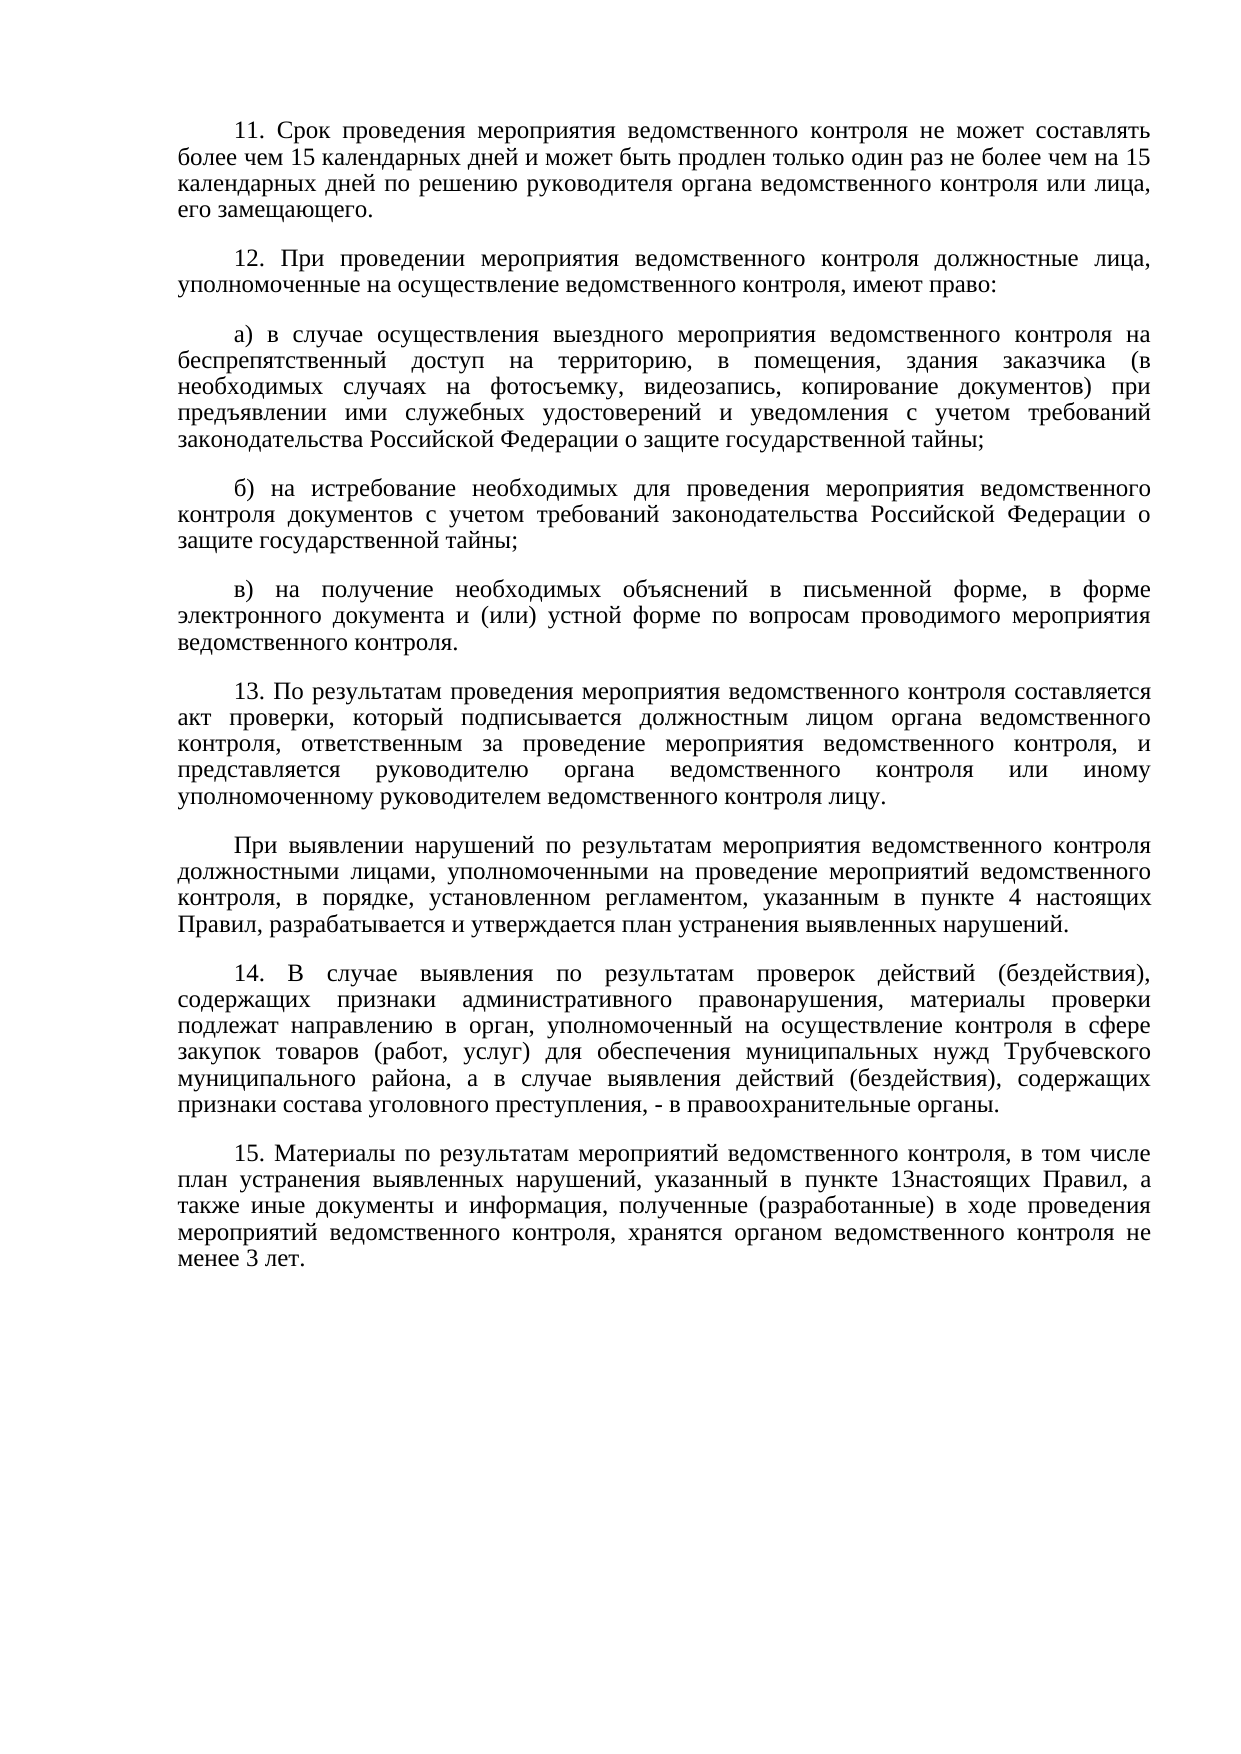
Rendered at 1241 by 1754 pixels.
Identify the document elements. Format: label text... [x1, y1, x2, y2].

text При выявлении нарушений по результатам мероприятия ведомственного контроля должностными лицами, уполномоченными на проведение мероприятий ведомственного контроля, в порядке, установленном регламентом, указанным в пункте 4 настоящих Правил, разрабатывается и утверждается план устранения выявленных нарушений. [177, 832, 1152, 937]
text в) на получение необходимых объяснений в письменной форме, в форме электронного документа и (или) устной форме по вопросам проводимого мероприятия ведомственного контроля. [177, 577, 1152, 656]
text а) в случае осуществления выездного мероприятия ведомственного контроля на беспрепятственный доступ на территорию, в помещения, здания заказчика (в необходимых случаях на фотосъемку, видеозапись, копирование документов) при предъявлении ими служебных удостоверений и уведомления с учетом требований законодательства Российской Федерации о защите государственной тайны; [177, 321, 1152, 452]
text 15. Материалы по результатам мероприятий ведомственного контроля, в том числе план устранения выявленных нарушений, указанный в пункте 13настоящих Правил, а также иные документы и информация, полученные (разработанные) в ходе проведения мероприятий ведомственного контроля, хранятся органом ведомственного контроля не менее 3 лет. [177, 1141, 1152, 1272]
text 12. При проведении мероприятия ведомственного контроля должностные лица, уполномоченные на осуществление ведомственного контроля, имеют право: [177, 246, 1152, 298]
text 13. По результатам проведения мероприятия ведомственного контроля составляется акт проверки, который подписывается должностным лицом органа ведомственного контроля, ответственным за проведение мероприятия ведомственного контроля, и представляется руководителю органа ведомственного контроля или иному уполномоченному руководителем ведомственного контроля лицу. [177, 678, 1152, 809]
text б) на истребование необходимых для проведения мероприятия ведомственного контроля документов с учетом требований законодательства Российской Федерации о защите государственной тайны; [177, 475, 1152, 554]
text 11. Срок проведения мероприятия ведомственного контроля не может составлять более чем 15 календарных дней и может быть продлен только один раз не более чем на 15 календарных дней по решению руководителя органа ведомственного контроля или лица, его замещающего. [177, 118, 1152, 223]
text 14. В случае выявления по результатам проверок действий (бездействия), содержащих признаки административного правонарушения, материалы проверки подлежат направлению в орган, уполномоченный на осуществление контроля в сфере закупок товаров (работ, услуг) для обеспечения муниципальных нужд Трубчевского муниципального района, а в случае выявления действий (бездействия), содержащих признаки состава уголовного преступления, - в правоохранительные органы. [177, 960, 1152, 1118]
